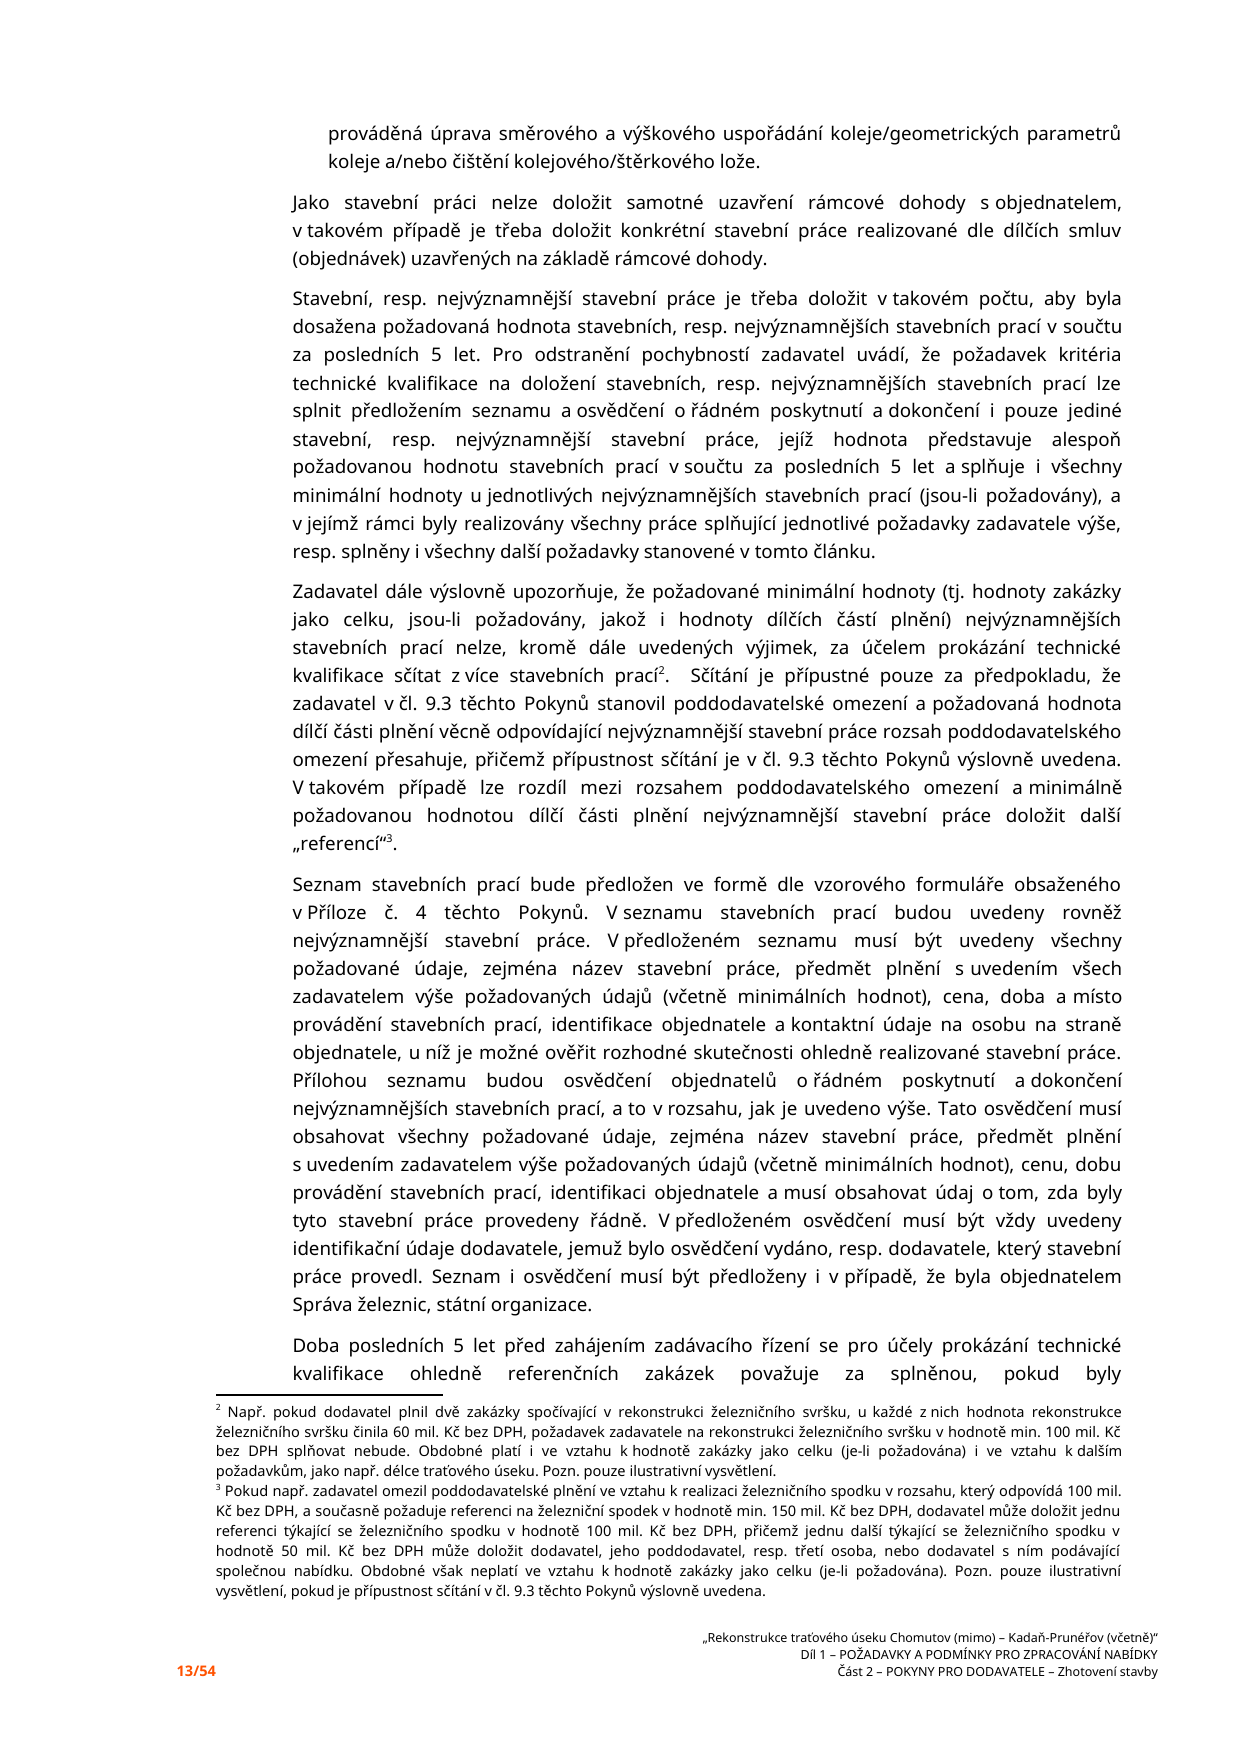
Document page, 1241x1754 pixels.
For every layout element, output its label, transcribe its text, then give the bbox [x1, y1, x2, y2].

text Seznam stavebních prací bude předložen ve formě dle vzorového formuláře obsaženého v Příloze č. 4 těchto Pokynů. V seznamu stavebních prací budou uvedeny rovněž nejvýznamnější stavební práce. V předloženém seznamu musí být uvedeny všechny požadované údaje, zejména název stavební práce, předmět plnění s uvedením všech zadavatelem výše požadovaných údajů (včetně minimálních hodnot), cena, doba a místo provádění stavebních prací, identifikace objednatele a kontaktní údaje na osobu na straně objednatele, u níž je možné ověřit rozhodné skutečnosti ohledně realizované stavební práce. Přílohou seznamu budou osvědčení objednatelů o řádném poskytnutí a dokončení nejvýznamnějších stavebních prací, a to v rozsahu, jak je uvedeno výše. Tato osvědčení musí obsahovat všechny požadované údaje, zejména název stavební práce, předmět plnění s uvedením zadavatelem výše požadovaných údajů (včetně minimálních hodnot), cenu, dobu provádění stavebních prací, identifikaci objednatele a musí obsahovat údaj o tom, zda byly tyto stavební práce provedeny řádně. V předloženém osvědčení musí být vždy uvedeny identifikační údaje dodavatele, jemuž bylo osvědčení vydáno, resp. dodavatele, který stavební práce provedl. Seznam i osvědčení musí být předloženy i v případě, že byla objednatelem Správa železnic, státní organizace. [292, 871, 1122, 1317]
text Stavební, resp. nejvýznamnější stavební práce je třeba doložit v takovém počtu, aby byla dosažena požadovaná hodnota stavebních, resp. nejvýznamnějších stavebních prací v součtu za posledních 5 let. Pro odstranění pochybností zadavatel uvádí, že požadavek kritéria technické kvalifikace na doložení stavebních, resp. nejvýznamnějších stavebních prací lze splnit předložením seznamu a osvědčení o řádném poskytnutí a dokončení i pouze jediné stavební, resp. nejvýznamnější stavební práce, jejíž hodnota představuje alespoň požadovanou hodnotu stavebních prací v součtu za posledních 5 let a splňuje i všechny minimální hodnoty u jednotlivých nejvýznamnějších stavebních prací (jsou-li požadovány), a v jejímž rámci byly realizovány všechny práce splňující jednotlivé požadavky zadavatele výše, resp. splněny i všechny další požadavky stanovené v tomto článku. [292, 286, 1122, 563]
text Zadavatel dále výslovně upozorňuje, že požadované minimální hodnoty (tj. hodnoty zakázky jako celku, jsou-li požadovány, jakož i hodnoty dílčích částí plnění) nejvýznamnějších stavebních prací nelze, kromě dále uvedených výjimek, za účelem prokázání technické kvalifikace sčítat z více stavebních prací. Sčítání je přípustné pouze za předpokladu, že zadavatel v čl. 9.3 těchto Pokynů stanovil poddodavatelské omezení a požadovaná hodnota dílčí části plnění věcně odpovídající nejvýznamnější stavební práce rozsah poddodavatelského omezení přesahuje, přičemž přípustnost sčítání je v čl. 9.3 těchto Pokynů výslovně uvedena. V takovém případě lze rozdíl mezi rozsahem poddodavatelského omezení a minimálně požadovanou hodnotou dílčí části plnění nejvýznamnější stavební práce doložit další „referencí“. [292, 578, 1122, 856]
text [292, 1332, 1122, 1386]
text Jako stavební práci nelze doložit samotné uzavření rámcové dohody s objednatelem, v takovém případě je třeba doložit konkrétní stavební práce realizované dle dílčích smluv (objednávek) uzavřených na základě rámcové dohody. [292, 189, 1122, 271]
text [292, 121, 1122, 174]
